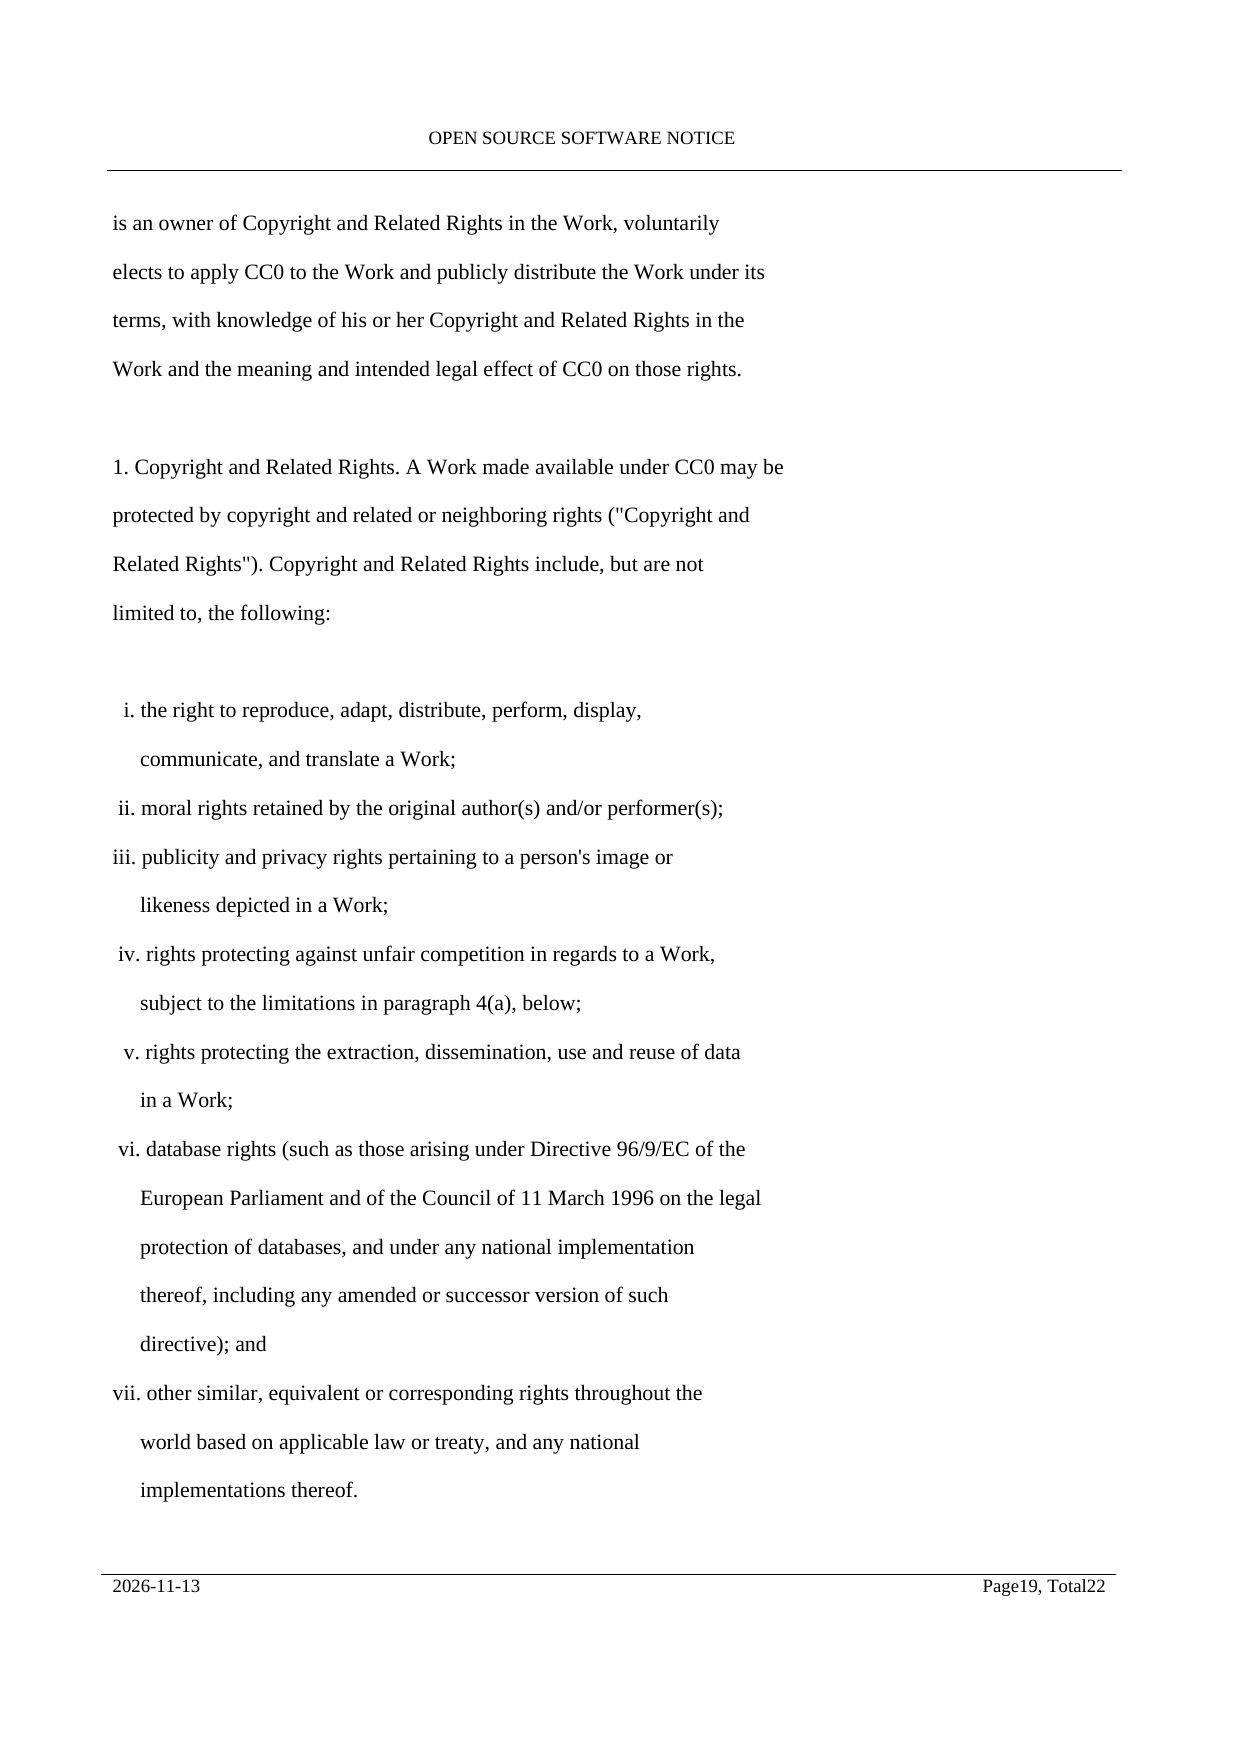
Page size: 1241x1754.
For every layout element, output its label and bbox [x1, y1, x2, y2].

text [112, 206, 1128, 1506]
